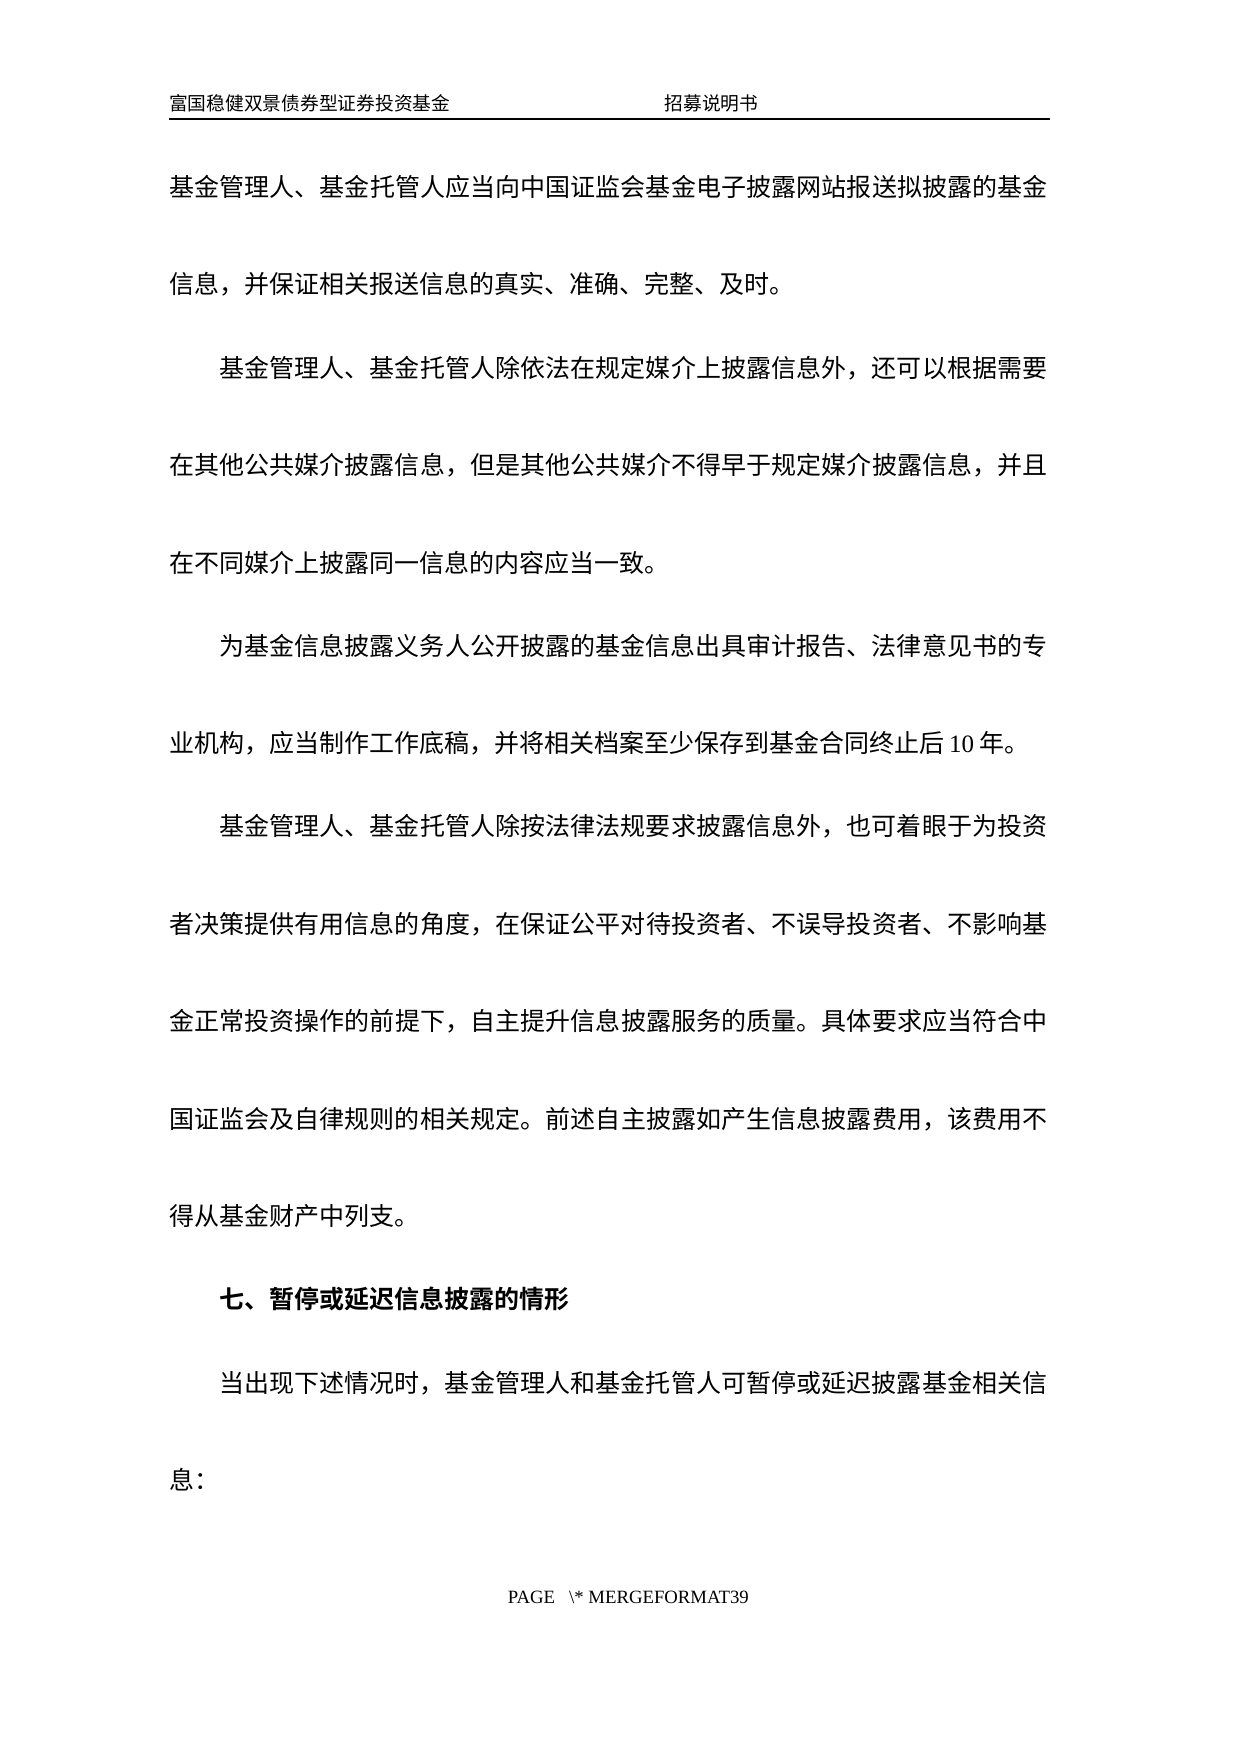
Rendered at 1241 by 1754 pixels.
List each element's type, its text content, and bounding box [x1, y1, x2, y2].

text 基金管理人、基金托管人除按法律法规要求披露信息外，也可着眼于为投资者决策提供有用信息的角度，在保证公平对待投资者、不误导投资者、不影响基金正常投资操作的前提下，自主提升信息披露服务的质量。具体要求应当符合中国证监会及自律规则的相关规定。前述自主披露如产生信息披露费用，该费用不得从基金财产中列支。 [169, 792, 1050, 1247]
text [169, 153, 1050, 316]
text 七、暂停或延迟信息披露的情形 [169, 1266, 1050, 1331]
text 为基金信息披露义务人公开披露的基金信息出具审计报告、法律意见书的专业机构，应当制作工作底稿，并将相关档案至少保存到基金合同终止后10年。 [169, 612, 1050, 774]
text 基金管理人、基金托管人除依法在规定媒介上披露信息外，还可以根据需要在其他公共媒介披露信息，但是其他公共媒介不得早于规定媒介披露信息，并且在不同媒介上披露同一信息的内容应当一致。 [169, 334, 1050, 594]
text 当出现下述情况时，基金管理人和基金托管人可暂停或延迟披露基金相关信息： [169, 1349, 1050, 1511]
